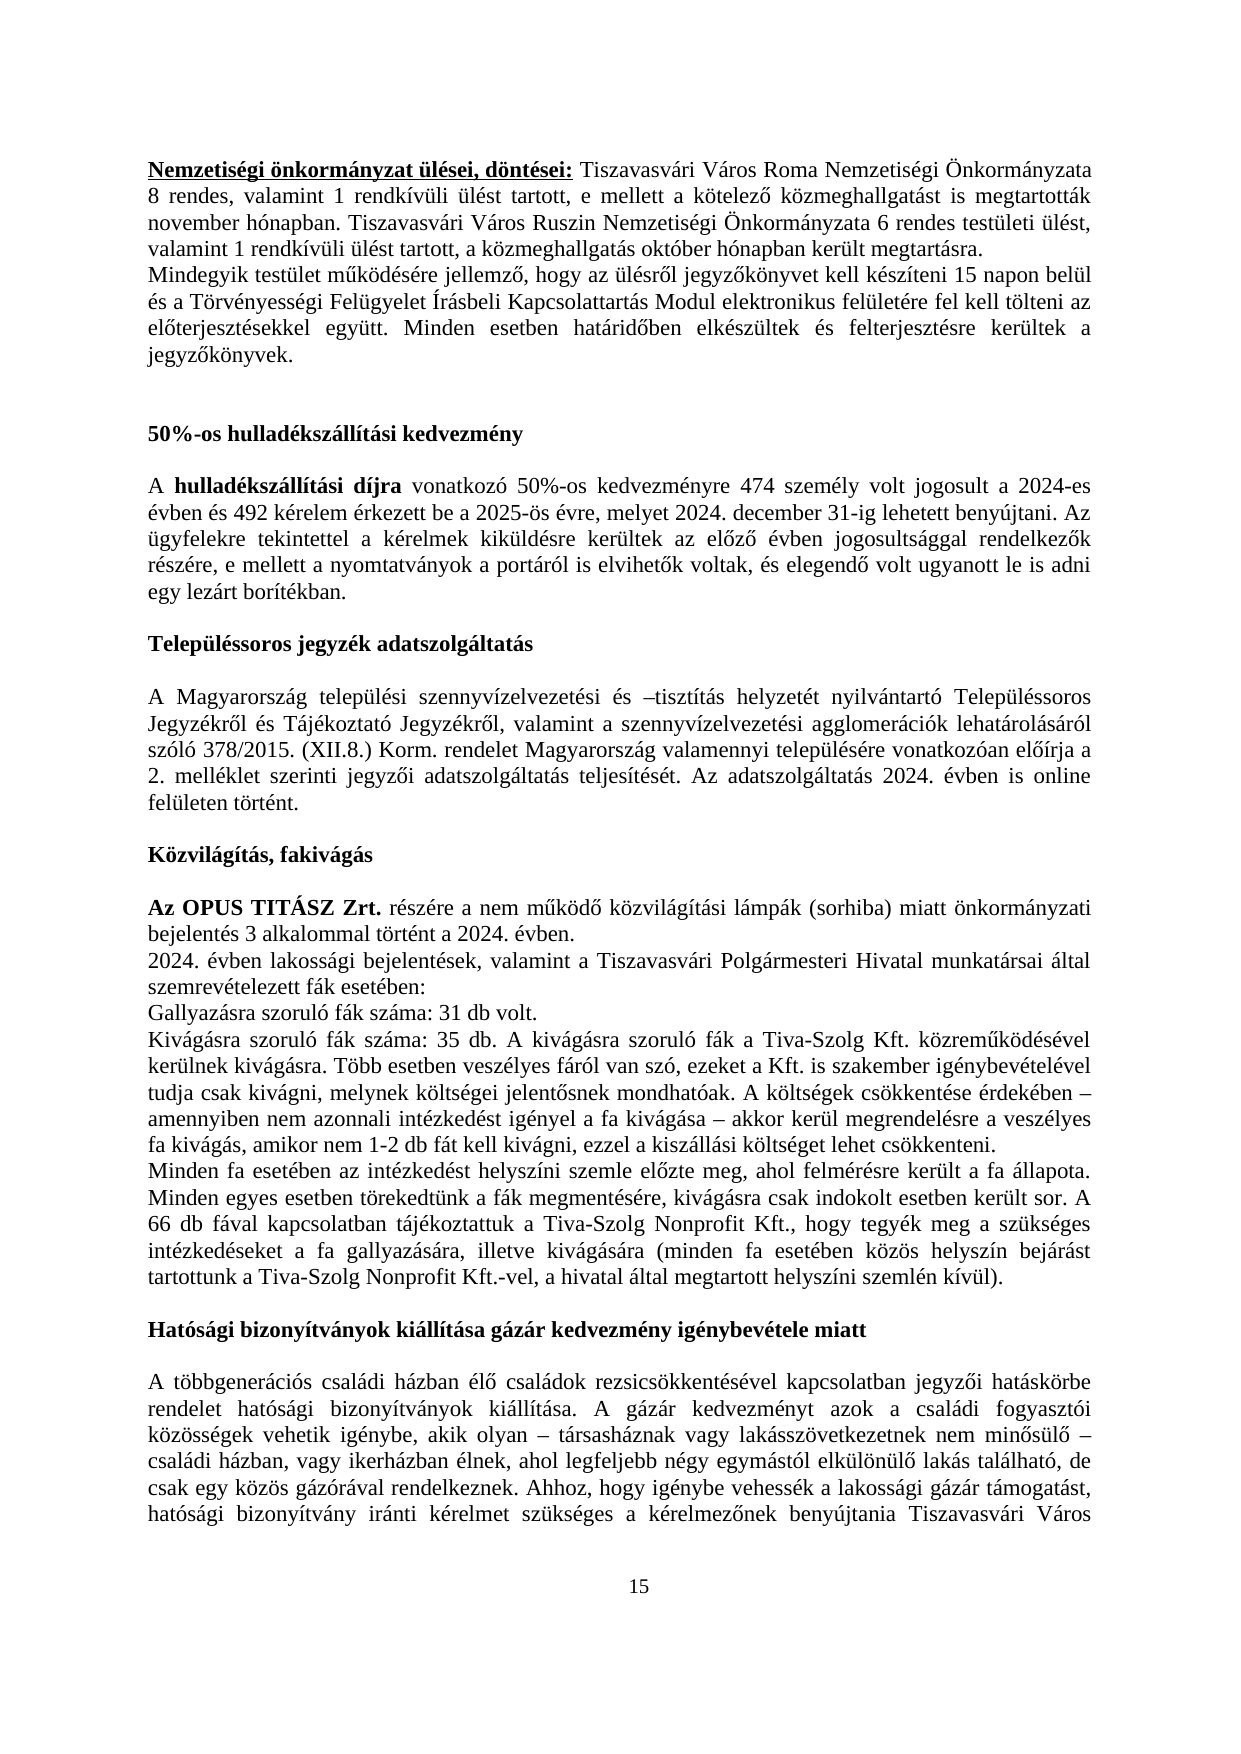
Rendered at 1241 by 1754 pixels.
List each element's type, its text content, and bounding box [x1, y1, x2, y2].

text Településsoros jegyzék adatszolgáltatás [148, 341, 1093, 367]
text Közvilágítás, fakivágás [148, 551, 1093, 578]
text A hivatal nem rendelkezik külön álláshellyel erre a feladatra, az ezzel kapcsolatos teendőket egy köztisztviselő saját munkaköre mellett látja el. A feladatok időszakos jelleggel jelentkeznek, 2024-ben az alábbi eseményeken vett részt a referens, valamint közreműködött azok megszervezésében: [148, 1421, 1093, 1500]
text Kivágásra szoruló fák száma: 35 db. A kivágásra szoruló fák a Tiva-Szolg Kft. közreműködésével kerülnek kivágásra. Több esetben veszélyes fáról van szó, ezeket a Kft. is szakember igénybevételével tudja csak kivágni, melynek költségei jelentősnek mondhatóak. A költségek csökkentése érdekében – amennyiben nem azonnali intézkedést igényel a fa kivágása – akkor kerül megrendelésre a veszélyes fa kivágás, amikor nem 1-2 db fát kell kivágni, ezzel a kiszállási költséget lehet csökkenteni. [148, 736, 1093, 868]
text 2024. évben lakossági bejelentések, valamint a Tiszavasvári Polgármesteri Hivatal munkatársai által szemrevételezett fák esetében: [148, 657, 1093, 709]
text Az OPUS TITÁSZ Zrt. részére a nem működő közvilágítási lámpák (sorhiba) miatt önkormányzati bejelentés 3 alkalommal történt a 2024. évben. [148, 604, 1093, 657]
text A katasztrófavédelemről és a hozzá kapcsolódó egyes törvények módosításáról szóló 2011. évi CXXVIII. törvény (katasztrófavédelmi törvény) és végrehajtásáról szóló 234/2011 (XI. 10.) kormányrendelet 2012. január 1-jével bevezette a közbiztonsági referens intézményét. [148, 1342, 1093, 1421]
text Hatósági bizonyítványok kiállítása gázár kedvezmény igénybevétele miatt [148, 1026, 1093, 1052]
text A Magyarország települési szennyvízelvezetési és –tisztítás helyzetét nyilvántartó Településsoros Jegyzékről és Tájékoztató Jegyzékről, valamint a szennyvízelvezetési agglomerációk lehatárolásáról szóló 378/2015. (XII.8.) Korm. rendelet Magyarország valamennyi településére vonatkozóan előírja a 2. melléklet szerinti jegyzői adatszolgáltatás teljesítését. Az adatszolgáltatás 2024. évben is online felületen történt. [148, 393, 1093, 525]
text Minden fa esetében az intézkedést helyszíni szemle előzte meg, ahol felmérésre került a fa állapota. Minden egyes esetben törekedtünk a fák megmentésére, kivágásra csak indokolt esetben került sor. A 66 db fával kapcsolatban tájékoztattuk a Tiva-Szolg Nonprofit Kft., hogy tegyék meg a szükséges intézkedéseket a fa gallyazására, illetve kivágására (minden fa esetében közös helyszín bejárást tartottunk a Tiva-Szolg Nonprofit Kft.-vel, a hivatal által megtartott helyszíni szemlén kívül). [148, 868, 1093, 999]
text Gallyazásra szoruló fák száma: 31 db volt. [148, 709, 1093, 736]
text A hulladékszállítási díjra vonatkozó 50%-os kedvezményre 474 személy volt jogosult a 2024-es évben és 492 kérelem érkezett be a 2025-ös évre, melyet 2024. december 31-ig lehetett benyújtani. Az ügyfelekre tekintettel a kérelmek kiküldésre kerültek az előző évben jogosultsággal rendelkezők részére, e mellett a nyomtatványok a portáról is elvihetők voltak, és elegendő volt ugyanott le is adni egy lezárt borítékban. [148, 182, 1093, 314]
text A többgenerációs családi házban élő családok rezsicsökkentésével kapcsolatban jegyzői hatáskörbe rendelet hatósági bizonyítványok kiállítása. A gázár kedvezményt azok a családi fogyasztói közösségek vehetik igénybe, akik olyan – társasháznak vagy lakásszövetkezetnek nem minősülő – családi házban, vagy ikerházban élnek, ahol legfeljebb négy egymástól elkülönülő lakás található, de csak egy közös gázórával rendelkeznek. Ahhoz, hogy igénybe vehessék a lakossági gázár támogatást, hatósági bizonyítvány iránti kérelmet szükséges a kérelmezőnek benyújtania Tiszavasvári Város Jegyzőjéhez. A hivatal munkatársai minden beadott kérelemben szereplő ingatlanon helyszíni szemlét tartottak. A hatósági bizonyítvány kiállítására 8 napos ügyintézési határidő került megállapításra. Beadott kérelmek száma: 3 db volt. [148, 1078, 1093, 1316]
